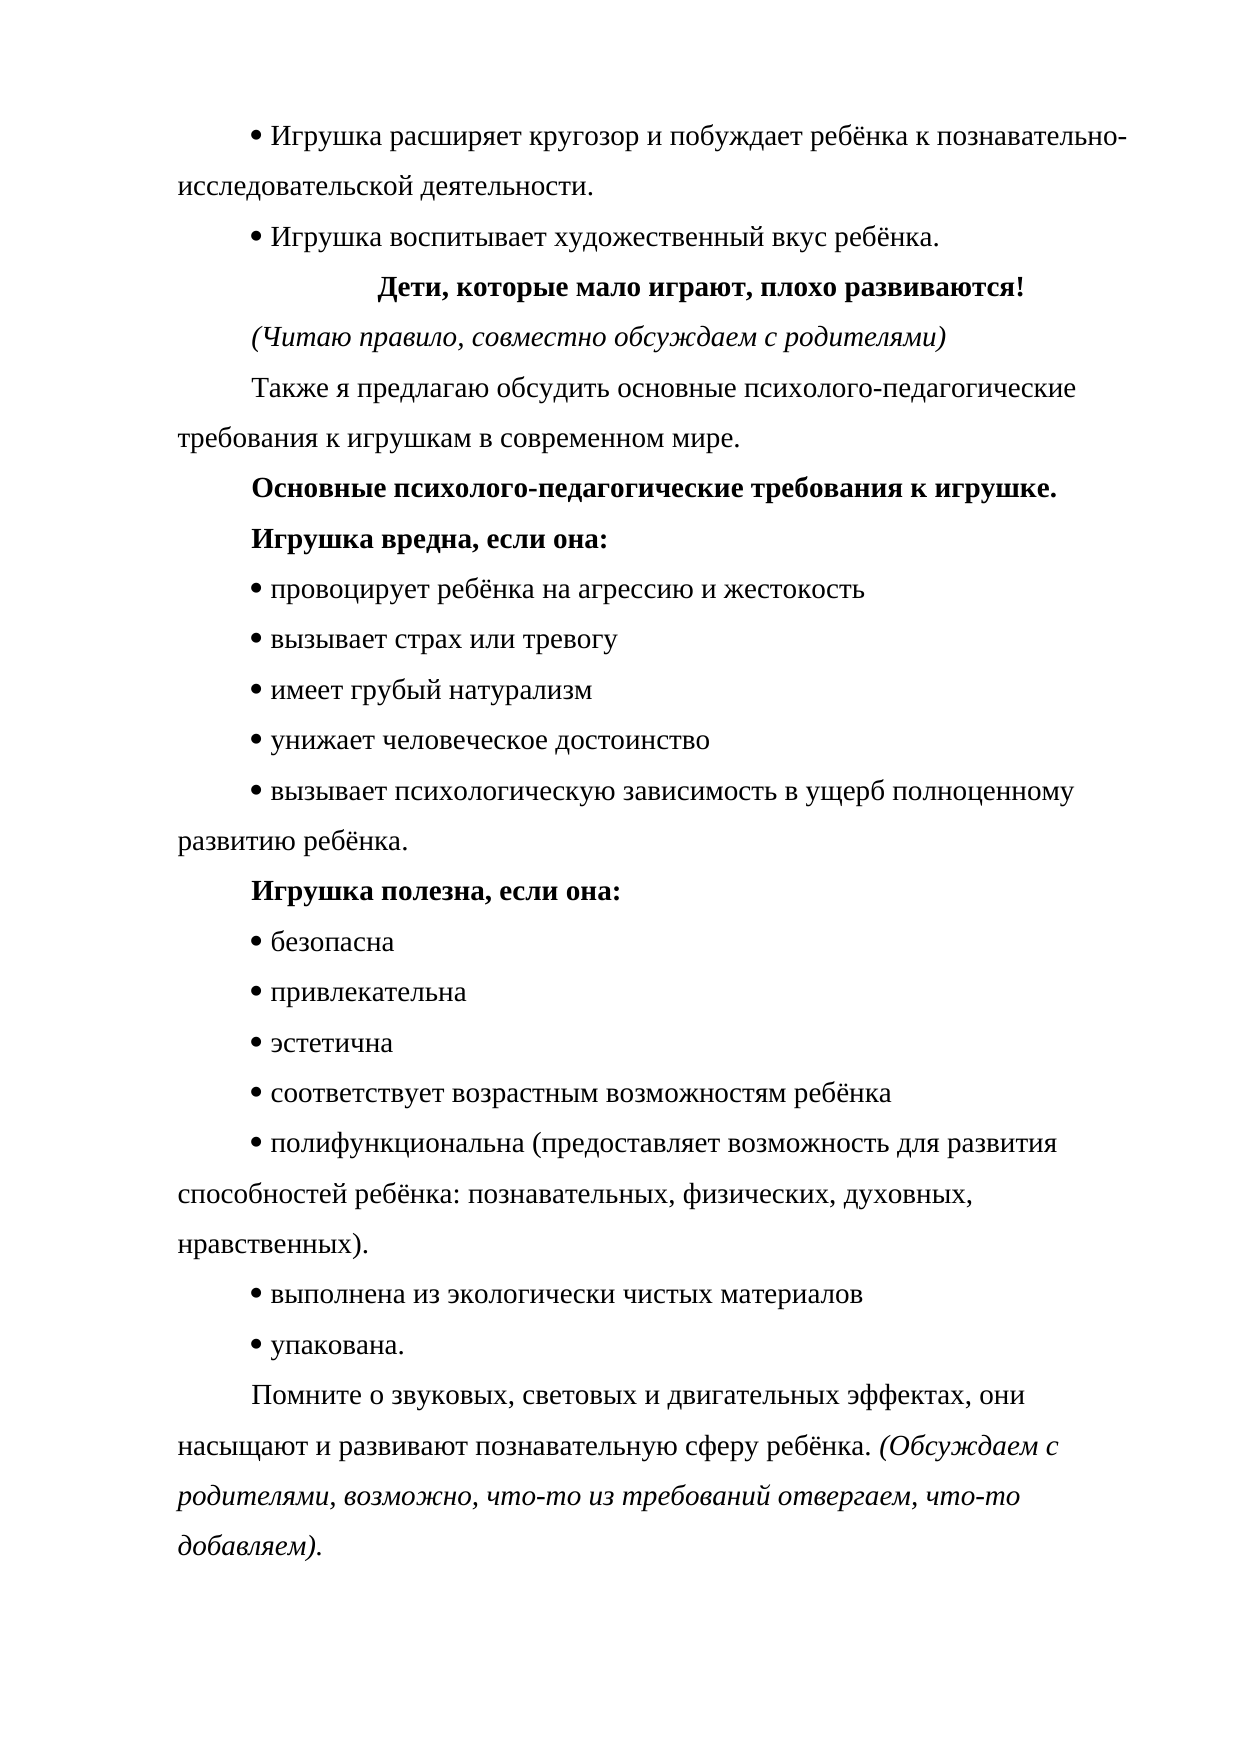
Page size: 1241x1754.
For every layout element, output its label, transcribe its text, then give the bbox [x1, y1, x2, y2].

text вызывает психологическую зависимость в ущерб полноценному развитию ребёнка. [177, 773, 1152, 857]
text вызывает страх или тревогу [177, 622, 1152, 655]
text имеет грубый натурализм [177, 672, 1152, 706]
text упакована. [177, 1327, 1152, 1361]
text соответствует возрастным возможностям ребёнка [177, 1075, 1152, 1109]
text Дети, которые мало играют, плохо развиваются! [177, 269, 1152, 303]
text полифункциональна (предоставляет возможность для развития способностей ребёнка: познавательных, физических, духовных, нравственных). [177, 1126, 1152, 1260]
text (Читаю правило, совместно обсуждаем с родителями) [177, 319, 1152, 353]
text Основные психолого-педагогические требования к игрушке. [177, 471, 1152, 504]
text безопасна [177, 924, 1152, 957]
text Игрушка воспитывает художественный вкус ребёнка. [177, 219, 1152, 252]
text провоцирует ребёнка на агрессию и жестокость [177, 571, 1152, 605]
text Игрушка вредна, если она: [177, 521, 1152, 554]
text Также я предлагаю обсудить основные психолого-педагогические требования к игрушкам в современном мире. [177, 370, 1152, 454]
text выполнена из экологически чистых материалов [177, 1277, 1152, 1310]
text эстетична [177, 1025, 1152, 1058]
text унижает человеческое достоинство [177, 722, 1152, 756]
text Игрушка полезна, если она: [177, 873, 1152, 907]
text Игрушка расширяет кругозор и побуждает ребёнка к познавательно-исследовательской деятельности. [177, 118, 1152, 202]
text Помните о звуковых, световых и двигательных эффектах, они насыщают и развивают познавательную сферу ребёнка. (Обсуждаем с родителями, возможно, что-то из требований отвергаем, что-то добавляем). [177, 1377, 1152, 1562]
text привлекательна [177, 974, 1152, 1008]
